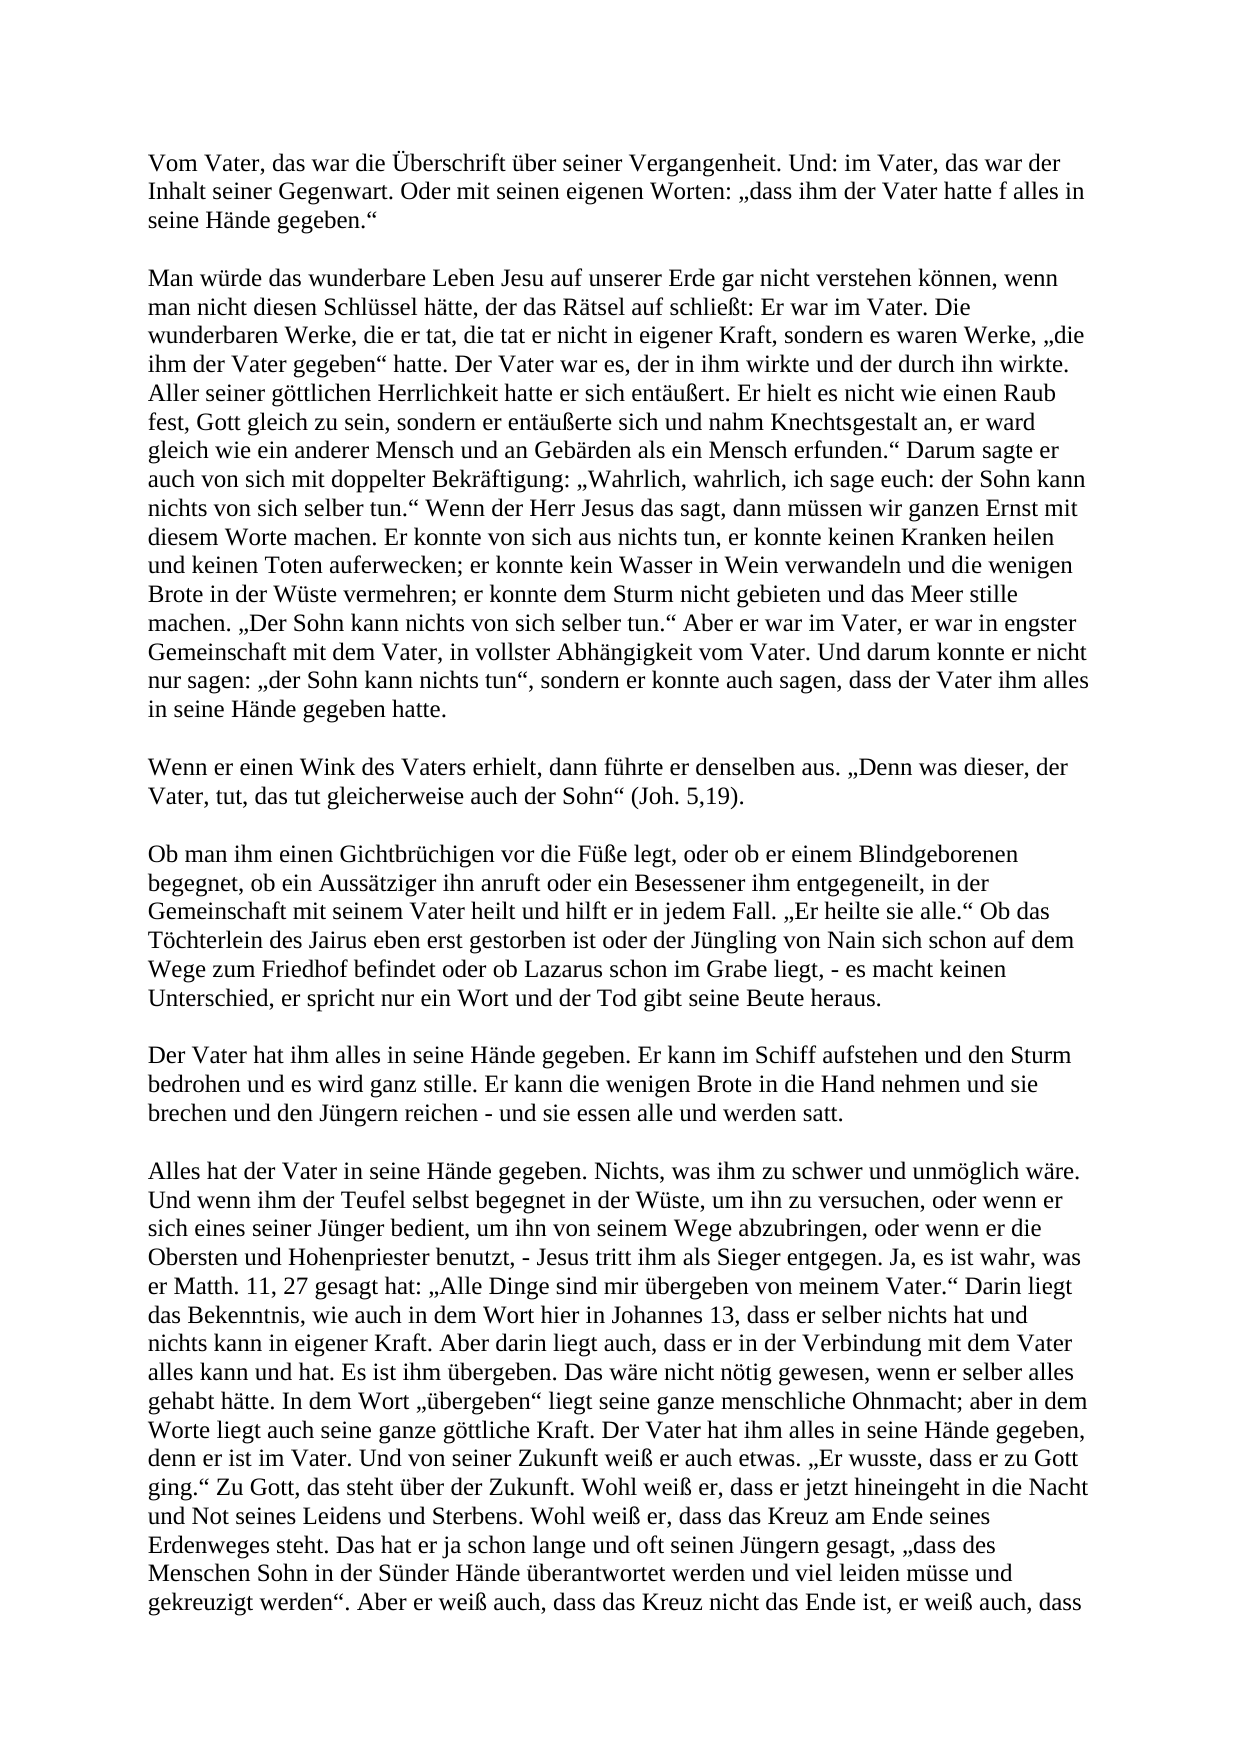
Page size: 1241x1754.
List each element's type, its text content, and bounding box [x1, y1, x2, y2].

text Man würde das wunderbare Leben Jesu auf unserer Erde gar nicht verstehen können, wenn man nicht diesen Schlüssel hätte, der das Rätsel auf schließt: Er war im Vater. Die wunderbaren Werke, die er tat, die tat er nicht in eigener Kraft, sondern es waren Werke, „die ihm der Vater gegeben“ hatte. Der Vater war es, der in ihm wirkte und der durch ihn wirkte. Aller seiner göttlichen Herrlichkeit hatte er sich entäußert. Er hielt es nicht wie einen Raub fest, Gott gleich zu sein, sondern er entäußerte sich und nahm Knechtsgestalt an, er ward gleich wie ein anderer Mensch und an Gebärden als ein Mensch erfunden.“ Darum sagte er auch von sich mit doppelter Bekräftigung: „Wahrlich, wahrlich, ich sage euch: der Sohn kann nichts von sich selber tun.“ Wenn der Herr Jesus das sagt, dann müssen wir ganzen Ernst mit diesem Worte machen. Er konnte von sich aus nichts tun, er konnte keinen Kranken heilen und keinen Toten auferwecken; er konnte kein Wasser in Wein verwandeln und die wenigen Brote in der Wüste vermehren; er konnte dem Sturm nicht gebieten und das Meer stille machen. „Der Sohn kann nichts von sich selber tun.“ Aber er war im Vater, er war in engster Gemeinschaft mit dem Vater, in vollster Abhängigkeit vom Vater. Und darum konnte er nicht nur sagen: „der Sohn kann nichts tun“, sondern er konnte auch sagen, dass der Vater ihm alles in seine Hände gegeben hatte. [148, 263, 1093, 723]
text Der Vater hat ihm alles in seine Hände gegeben. Er kann im Schiff aufstehen und den Sturm bedrohen und es wird ganz stille. Er kann die wenigen Brote in die Hand nehmen und sie brechen und den Jüngern reichen - und sie essen alle und werden satt. [148, 1041, 1093, 1127]
text Wenn er einen Wink des Vaters erhielt, dann führte er denselben aus. „Denn was dieser, der Vater, tut, das tut gleicherweise auch der Sohn“ (Joh. 5,19). [148, 752, 1093, 810]
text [148, 1156, 1093, 1616]
text Ob man ihm einen Gichtbrüchigen vor die Füße legt, oder ob er einem Blindgeborenen begegnet, ob ein Aussätziger ihn anruft oder ein Besessener ihm entgegeneilt, in der Gemeinschaft mit seinem Vater heilt und hilft er in jedem Fall. „Er heilte sie alle.“ Ob das Töchterlein des Jairus eben erst gestorben ist oder der Jüngling von Nain sich schon auf dem Wege zum Friedhof befindet oder ob Lazarus schon im Grabe liegt, - es macht keinen Unterschied, er spricht nur ein Wort und der Tod gibt seine Beute heraus. [148, 839, 1093, 1011]
text Vom Vater, das war die Überschrift über seiner Vergangenheit. Und: im Vater, das war der Inhalt seiner Gegenwart. Oder mit seinen eigenen Worten: „dass ihm der Vater hatte f alles in seine Hände gegeben.“ [148, 148, 1093, 234]
